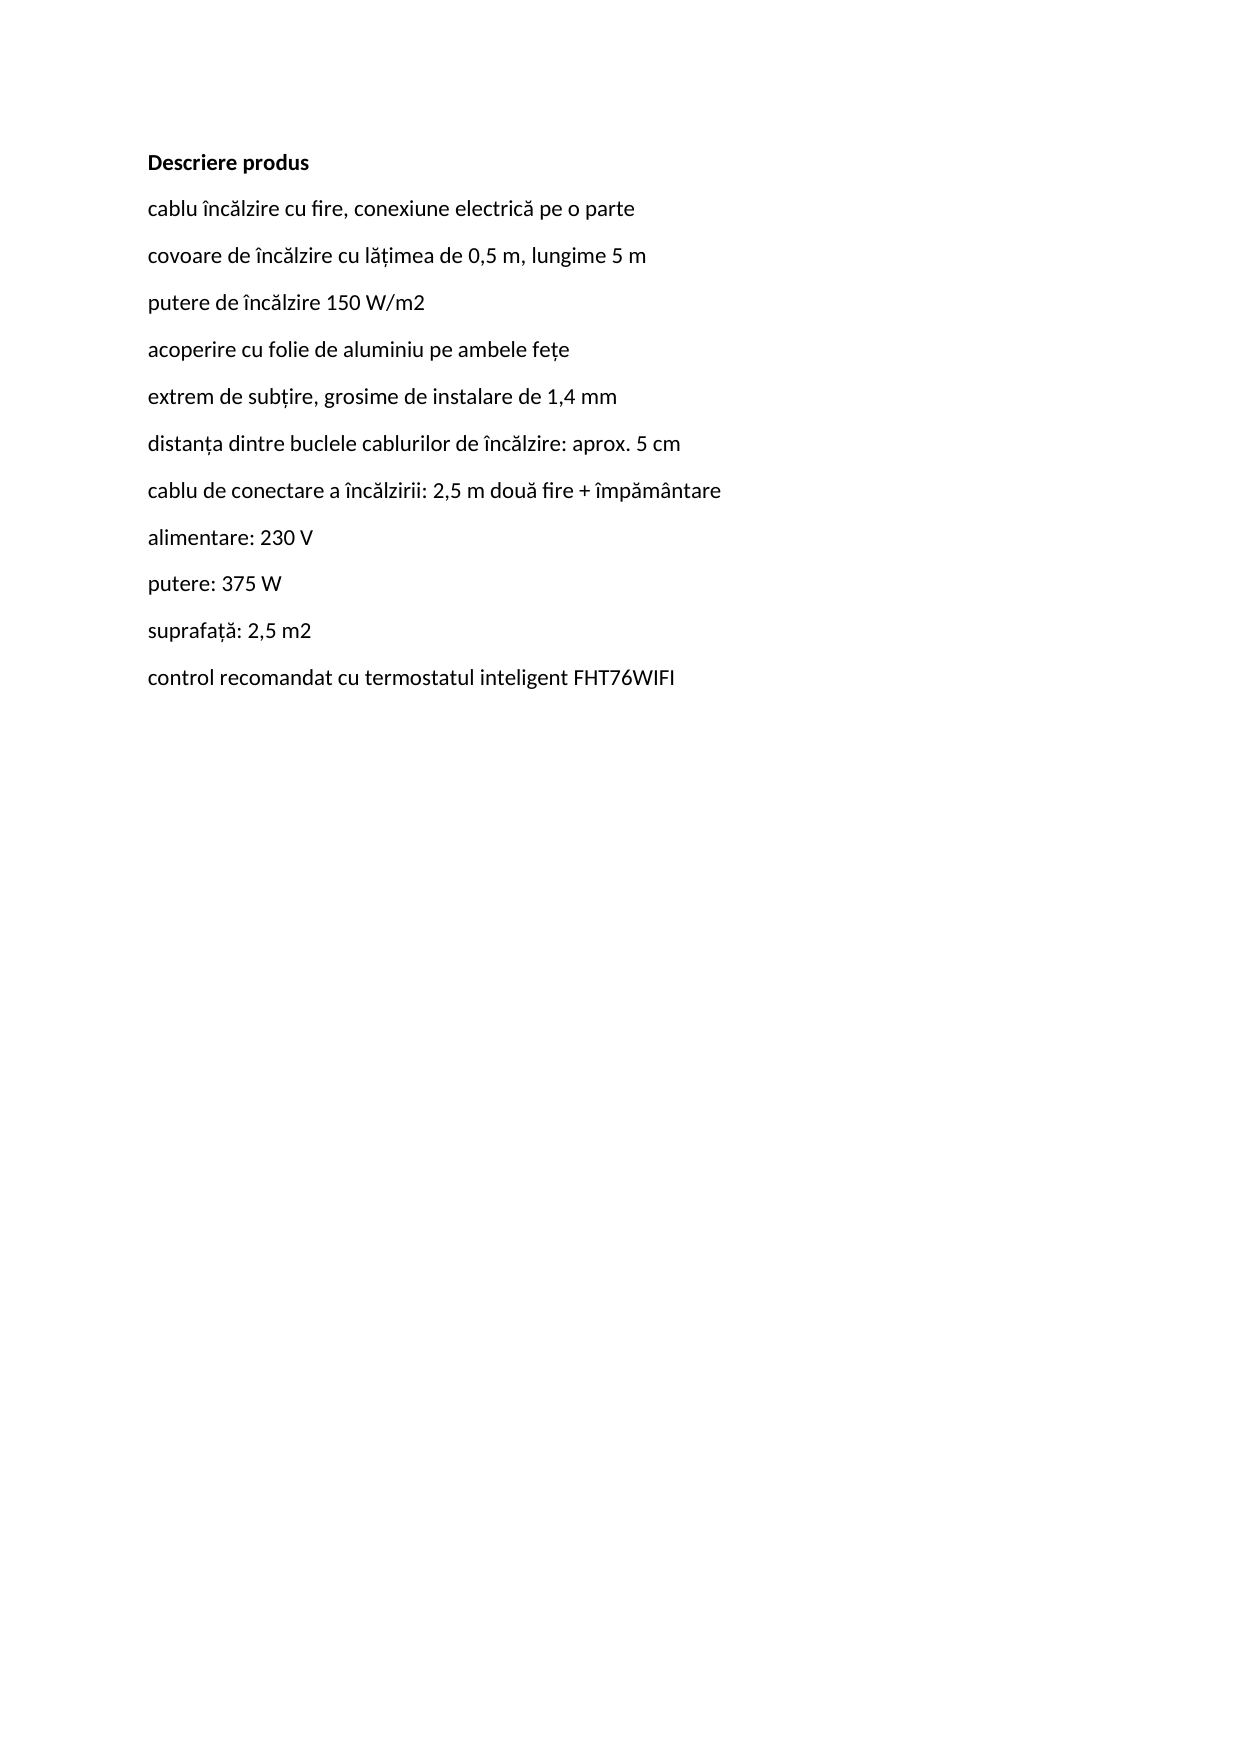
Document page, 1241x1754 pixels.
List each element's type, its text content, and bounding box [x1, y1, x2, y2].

text covoare de încălzire cu lățimea de 0,5 m, lungime 5 m [148, 241, 1093, 269]
text acoperire cu folie de aluminiu pe ambele fețe [148, 335, 1093, 363]
text suprafață: 2,5 m2 [148, 616, 1093, 644]
text Descriere produs [148, 148, 1093, 176]
text putere de încălzire 150 W/m2 [148, 288, 1093, 316]
text putere: 375 W [148, 569, 1093, 597]
text distanța dintre buclele cablurilor de încălzire: aprox. 5 cm [148, 429, 1093, 457]
text alimentare: 230 V [148, 523, 1093, 551]
text cablu de conectare a încălzirii: 2,5 m două fire + împământare [148, 476, 1093, 504]
text extrem de subțire, grosime de instalare de 1,4 mm [148, 382, 1093, 410]
text control recomandat cu termostatul inteligent FHT76WIFI [148, 663, 1093, 691]
text cablu încălzire cu fire, conexiune electrică pe o parte [148, 194, 1093, 222]
